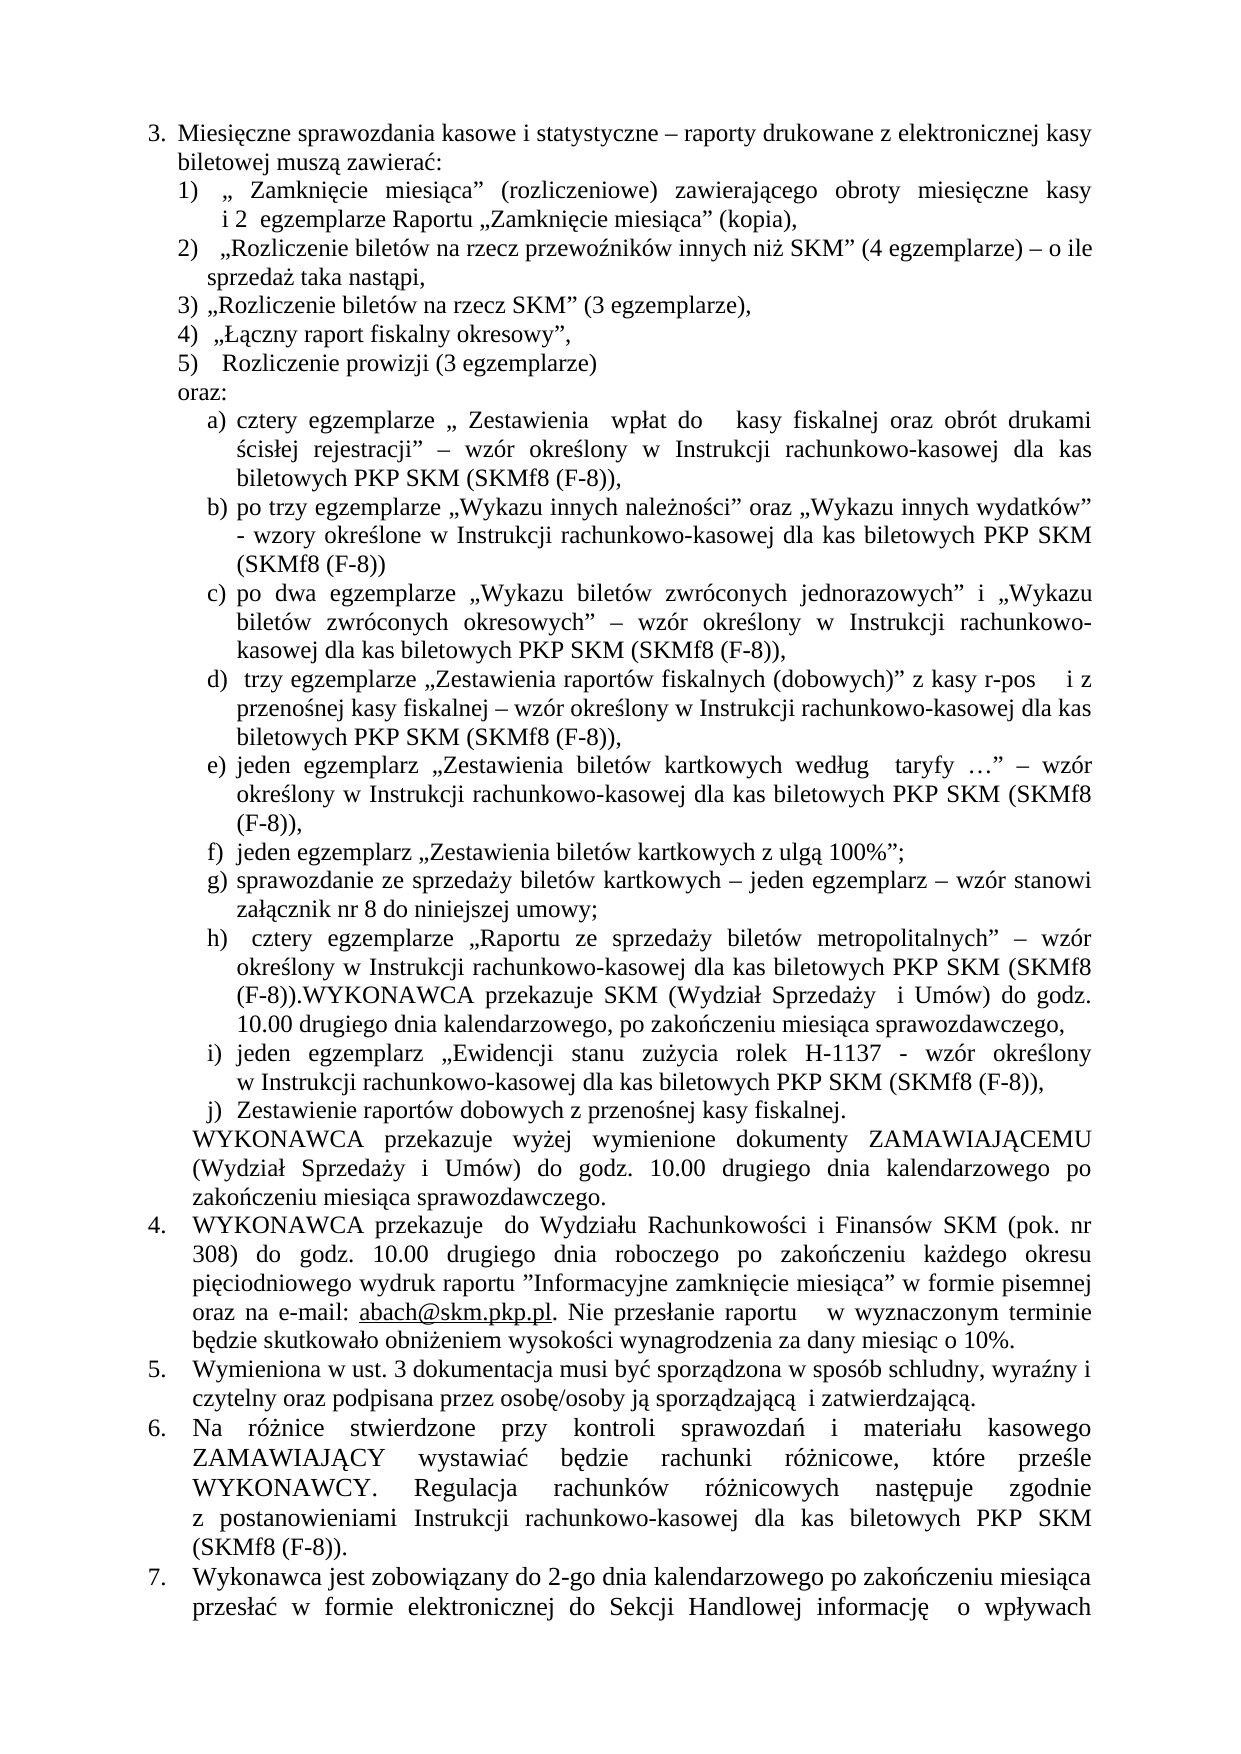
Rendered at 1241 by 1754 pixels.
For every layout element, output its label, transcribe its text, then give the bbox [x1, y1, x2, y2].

list po dwa egzemplarze „Wykazu biletów zwróconych jednorazowych” i „Wykazu biletów zwróconych okresowych” – wzór określony w Instrukcji rachunkowo-kasowej dla kas biletowych PKP SKM (SKMf8 (F-8)), [207, 578, 1092, 664]
list Wymieniona w ust. 3 dokumentacja musi być sporządzona w sposób schludny, wyraźny i czytelny oraz podpisana przez osobę/osoby ją sporządzającą i zatwierdzającą. [148, 1354, 1092, 1412]
list Na różnice stwierdzone przy kontroli sprawozdań i materiału kasowego ZAMAWIAJĄCY wystawiać będzie rachunki różnicowe, które prześle WYKONAWCY. Regulacja rachunków różnicowych następuje zgodnie z postanowieniami Instrukcji rachunkowo-kasowej dla kas biletowych PKP SKM (SKMf8 (F-8)). [148, 1412, 1092, 1561]
list jeden egzemplarz „Ewidencji stanu zużycia rolek H-1137 - wzór określony w Instrukcji rachunkowo-kasowej dla kas biletowych PKP SKM (SKMf8 (F-8)), [207, 1038, 1092, 1096]
list jeden egzemplarz „Zestawienia biletów kartkowych z ulgą 100%”; [207, 837, 1092, 866]
list „ Zamknięcie miesiąca” (rozliczeniowe) zawierającego obroty miesięczne kasy i 2 egzemplarze Raportu „Zamknięcie miesiąca” (kopia), [177, 176, 1092, 233]
list Zestawienie raportów dobowych z przenośnej kasy fiskalnej. [207, 1096, 1092, 1124]
list trzy egzemplarze „Zestawienia raportów fiskalnych (dobowych)” z kasy r-pos i z przenośnej kasy fiskalnej – wzór określony w Instrukcji rachunkowo-kasowej dla kas biletowych PKP SKM (SKMf8 (F-8)), [207, 664, 1092, 751]
list „Łączny raport fiskalny okresowy”, [177, 319, 1092, 348]
list cztery egzemplarze „ Zestawienia wpłat do kasy fiskalnej oraz obrót drukami ścisłej rejestracji” – wzór określony w Instrukcji rachunkowo-kasowej dla kas biletowych PKP SKM (SKMf8 (F-8)), [207, 406, 1092, 492]
text oraz: [177, 377, 1092, 406]
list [148, 1561, 1092, 1621]
list „Rozliczenie biletów na rzecz przewoźników innych niż SKM” (4 egzemplarze) – o ile sprzedaż taka nastąpi, [177, 233, 1092, 291]
list po trzy egzemplarze „Wykazu innych należności” oraz „Wykazu innych wydatków” - wzory określone w Instrukcji rachunkowo-kasowej dla kas biletowych PKP SKM (SKMf8 (F-8)) [207, 492, 1092, 578]
list jeden egzemplarz „Zestawienia biletów kartkowych według taryfy …” – wzór określony w Instrukcji rachunkowo-kasowej dla kas biletowych PKP SKM (SKMf8 (F-8)), [207, 751, 1092, 837]
list Miesięczne sprawozdania kasowe i statystyczne – raporty drukowane z elektronicznej kasy biletowej muszą zawierać: [148, 118, 1092, 176]
list cztery egzemplarze „Raportu ze sprzedaży biletów metropolitalnych” – wzór określony w Instrukcji rachunkowo-kasowej dla kas biletowych PKP SKM (SKMf8 (F-8)).WYKONAWCA przekazuje SKM (Wydział Sprzedaży i Umów) do godz. 10.00 drugiego dnia kalendarzowego, po zakończeniu miesiąca sprawozdawczego, [207, 923, 1092, 1038]
list sprawozdanie ze sprzedaży biletów kartkowych – jeden egzemplarz – wzór stanowi załącznik nr 8 do niniejszej umowy; [207, 866, 1092, 923]
text WYKONAWCA przekazuje wyżej wymienione dokumenty ZAMAWIAJĄCEMU (Wydział Sprzedaży i Umów) do godz. 10.00 drugiego dnia kalendarzowego po zakończeniu miesiąca sprawozdawczego. [192, 1124, 1092, 1211]
list „Rozliczenie biletów na rzecz SKM” (3 egzemplarze), [177, 291, 1092, 319]
list Rozliczenie prowizji (3 egzemplarze) [177, 348, 1092, 377]
list WYKONAWCA przekazuje do Wydziału Rachunkowości i Finansów SKM (pok. nr 308) do godz. 10.00 drugiego dnia roboczego po zakończeniu każdego okresu pięciodniowego wydruk raportu ”Informacyjne zamknięcie miesiąca” w formie pisemnej oraz na e-mail: abach@skm.pkp.pl. Nie przesłanie raportu w wyznaczonym terminie będzie skutkowało obniżeniem wysokości wynagrodzenia za dany miesiąc o 10%. [148, 1211, 1092, 1354]
